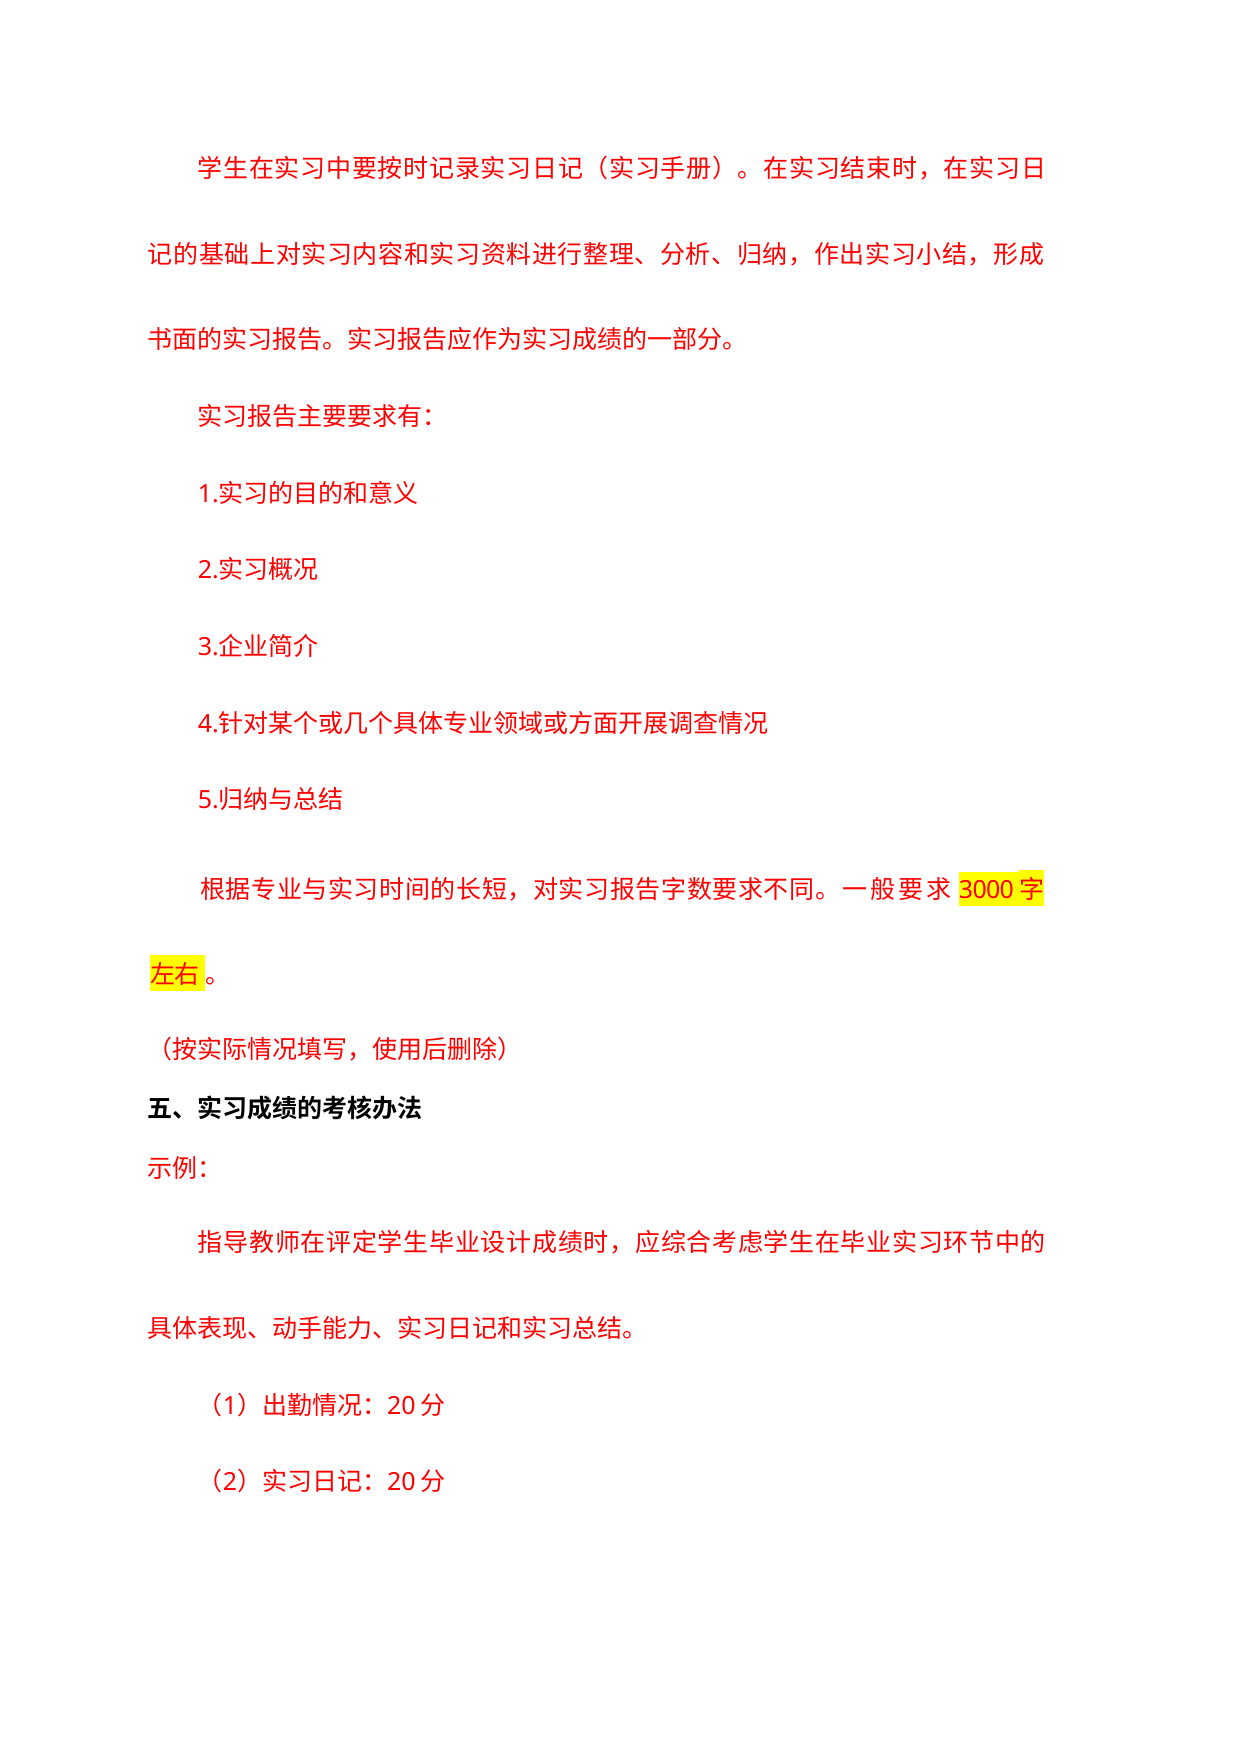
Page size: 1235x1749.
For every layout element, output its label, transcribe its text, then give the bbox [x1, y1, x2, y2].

text 3.企业简介 [148, 612, 1046, 677]
text 4.针对某个或几个具体专业领域或方面开展调查情况 [148, 688, 1046, 754]
text 示例： [148, 1148, 1046, 1185]
text 指导教师在评定学生毕业设计成绩时，应综合考虑学生在毕业实习环节中的具体表现、动手能力、实习日记和实习总结。 [148, 1208, 1046, 1359]
text 五、实习成绩的考核办法 [148, 1089, 1046, 1125]
text （2）实习日记：20分 [148, 1447, 1046, 1513]
text 5.归纳与总结 [148, 765, 1046, 831]
text 实习报告主要要求有： [148, 382, 1046, 447]
text 1.实习的目的和意义 [148, 458, 1046, 524]
text 2.实习概况 [148, 535, 1046, 601]
text 学生在实习中要按时记录实习日记（实习手册）。在实习结束时，在实习日记的基础上对实习内容和实习资料进行整理、分析、归纳，作出实习小结，形成书面的实习报告。实习报告应作为实习成绩的一部分。 [148, 134, 1046, 371]
text 根据专业与实习时间的长短，对实习报告字数要求不同。一般要求3000字左右 。 [150, 855, 1045, 1006]
text （1）出勤情况：20分 [148, 1370, 1046, 1436]
text （按实际情况填写，使用后删除） [148, 1029, 1046, 1066]
